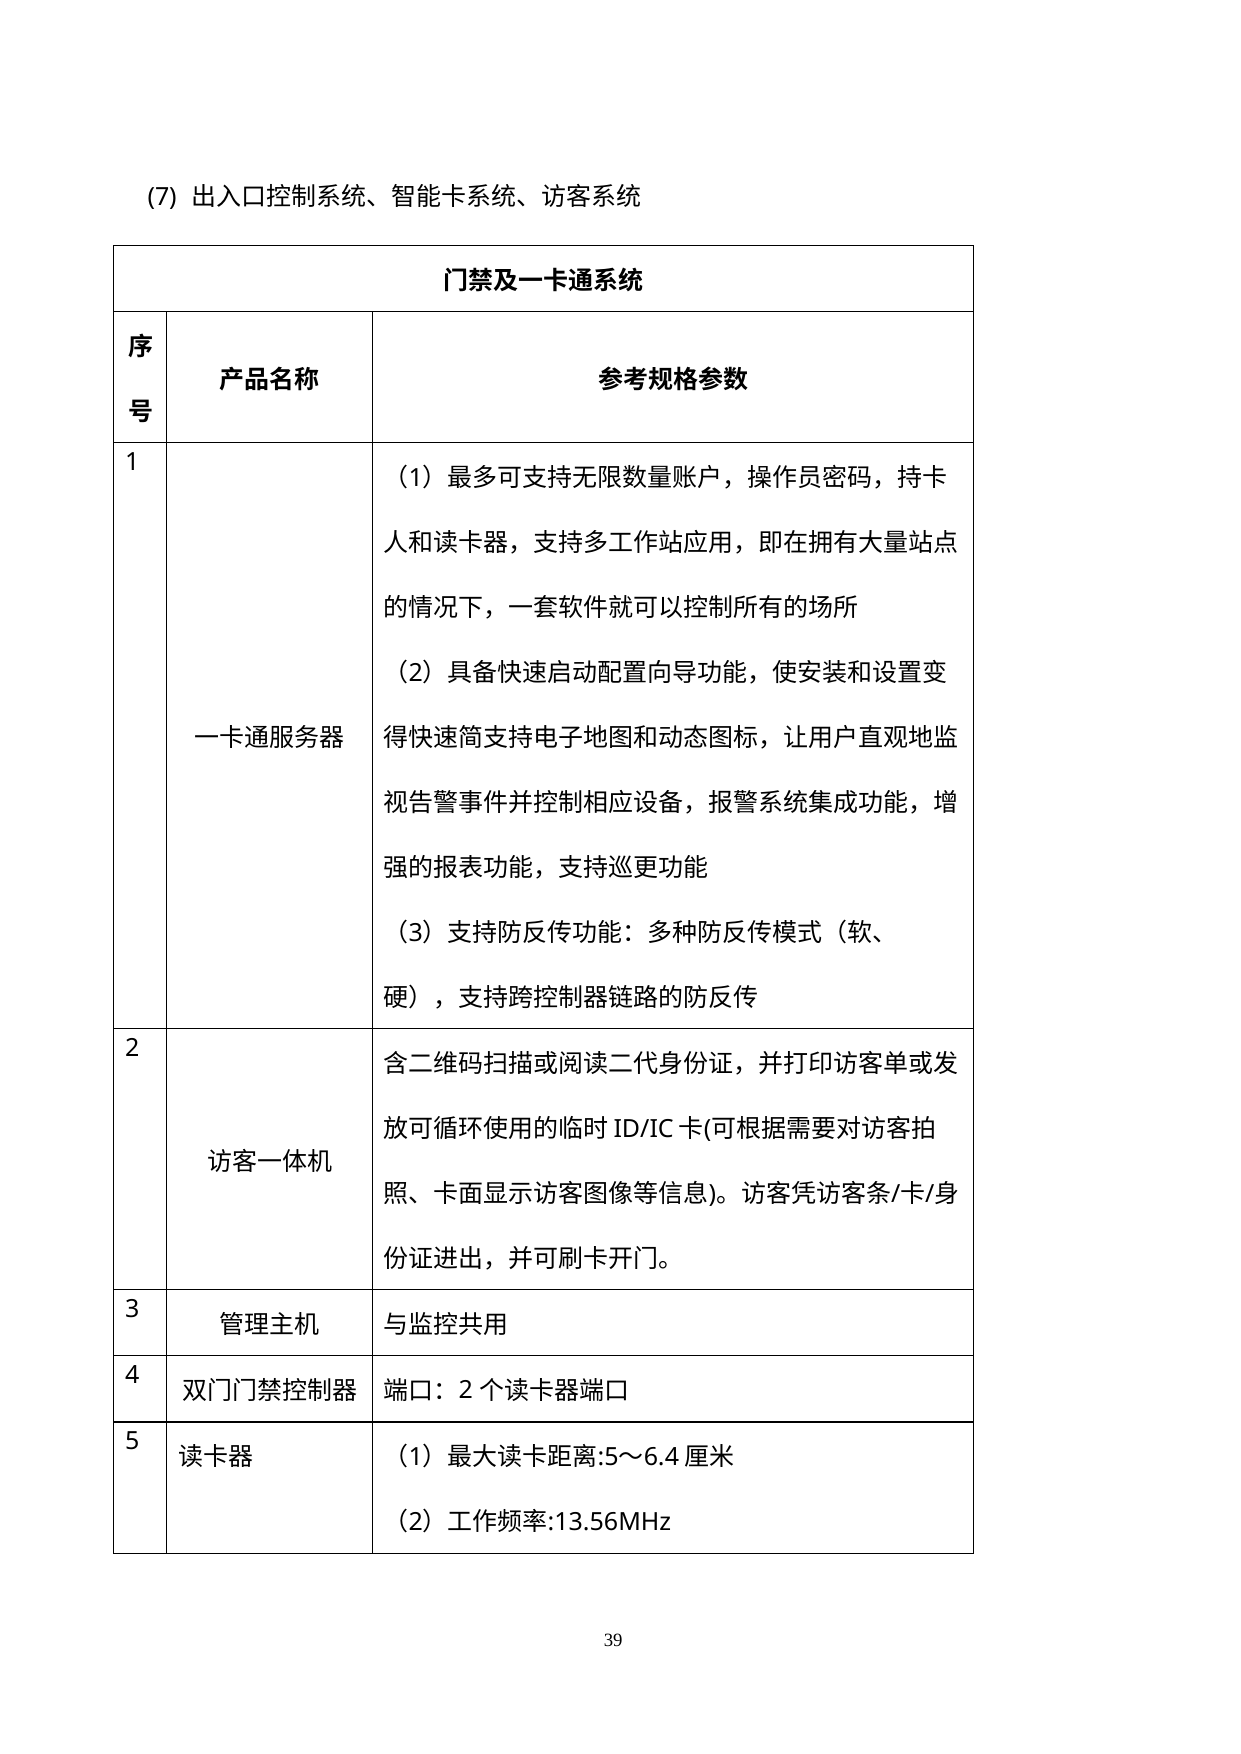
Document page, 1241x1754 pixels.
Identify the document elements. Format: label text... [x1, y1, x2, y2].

subtitle 出入口控制系统、智能卡系统、访客系统 [147, 162, 1122, 227]
table_cell 一卡通服务器 [167, 443, 372, 1028]
table_cell 管理主机 [167, 1290, 372, 1355]
table_cell 访客一体机 [167, 1029, 372, 1289]
table_cell 4 [114, 1356, 166, 1421]
table_cell 读卡器 [167, 1423, 372, 1552]
table_cell 5 [114, 1423, 166, 1552]
table_cell （1）最多可支持无限数量账户，操作员密码，持卡人和读卡器，支持多工作站应用，即在拥有大量站点的情况下，一套软件就可以控制所有的场所 （2）具备快速启动配置向导功能，使安装和设置变得快速简支持电子地图和动态图标，让用户直观地监视告警事件并控制相应设备，报警系统集成功能，增强的报表功能，支持巡更功能 （3）支持防反传功能：多种防反传模式（软、硬），支持跨控制器链路的防反传 [373, 443, 973, 1028]
table_cell 端口：2 个读卡器端口 [373, 1356, 973, 1421]
table_cell 双门门禁控制器 [167, 1356, 372, 1421]
table_cell 产品名称 [167, 312, 372, 442]
table_cell 1 [114, 443, 166, 1028]
table_cell 参考规格参数 [373, 312, 973, 442]
table_cell 含二维码扫描或阅读二代身份证，并打印访客单或发放可循环使用的临时ID/IC卡(可根据需要对访客拍照、卡面显示访客图像等信息)。访客凭访客条/卡/身份证进出，并可刷卡开门。 [373, 1029, 973, 1289]
table_cell 3 [114, 1290, 166, 1355]
table_cell 2 [114, 1029, 166, 1289]
table_header 门禁及一卡通系统 [114, 246, 973, 311]
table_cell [373, 1423, 973, 1552]
table_cell 与监控共用 [373, 1290, 973, 1355]
table_cell 序号 [114, 312, 166, 442]
